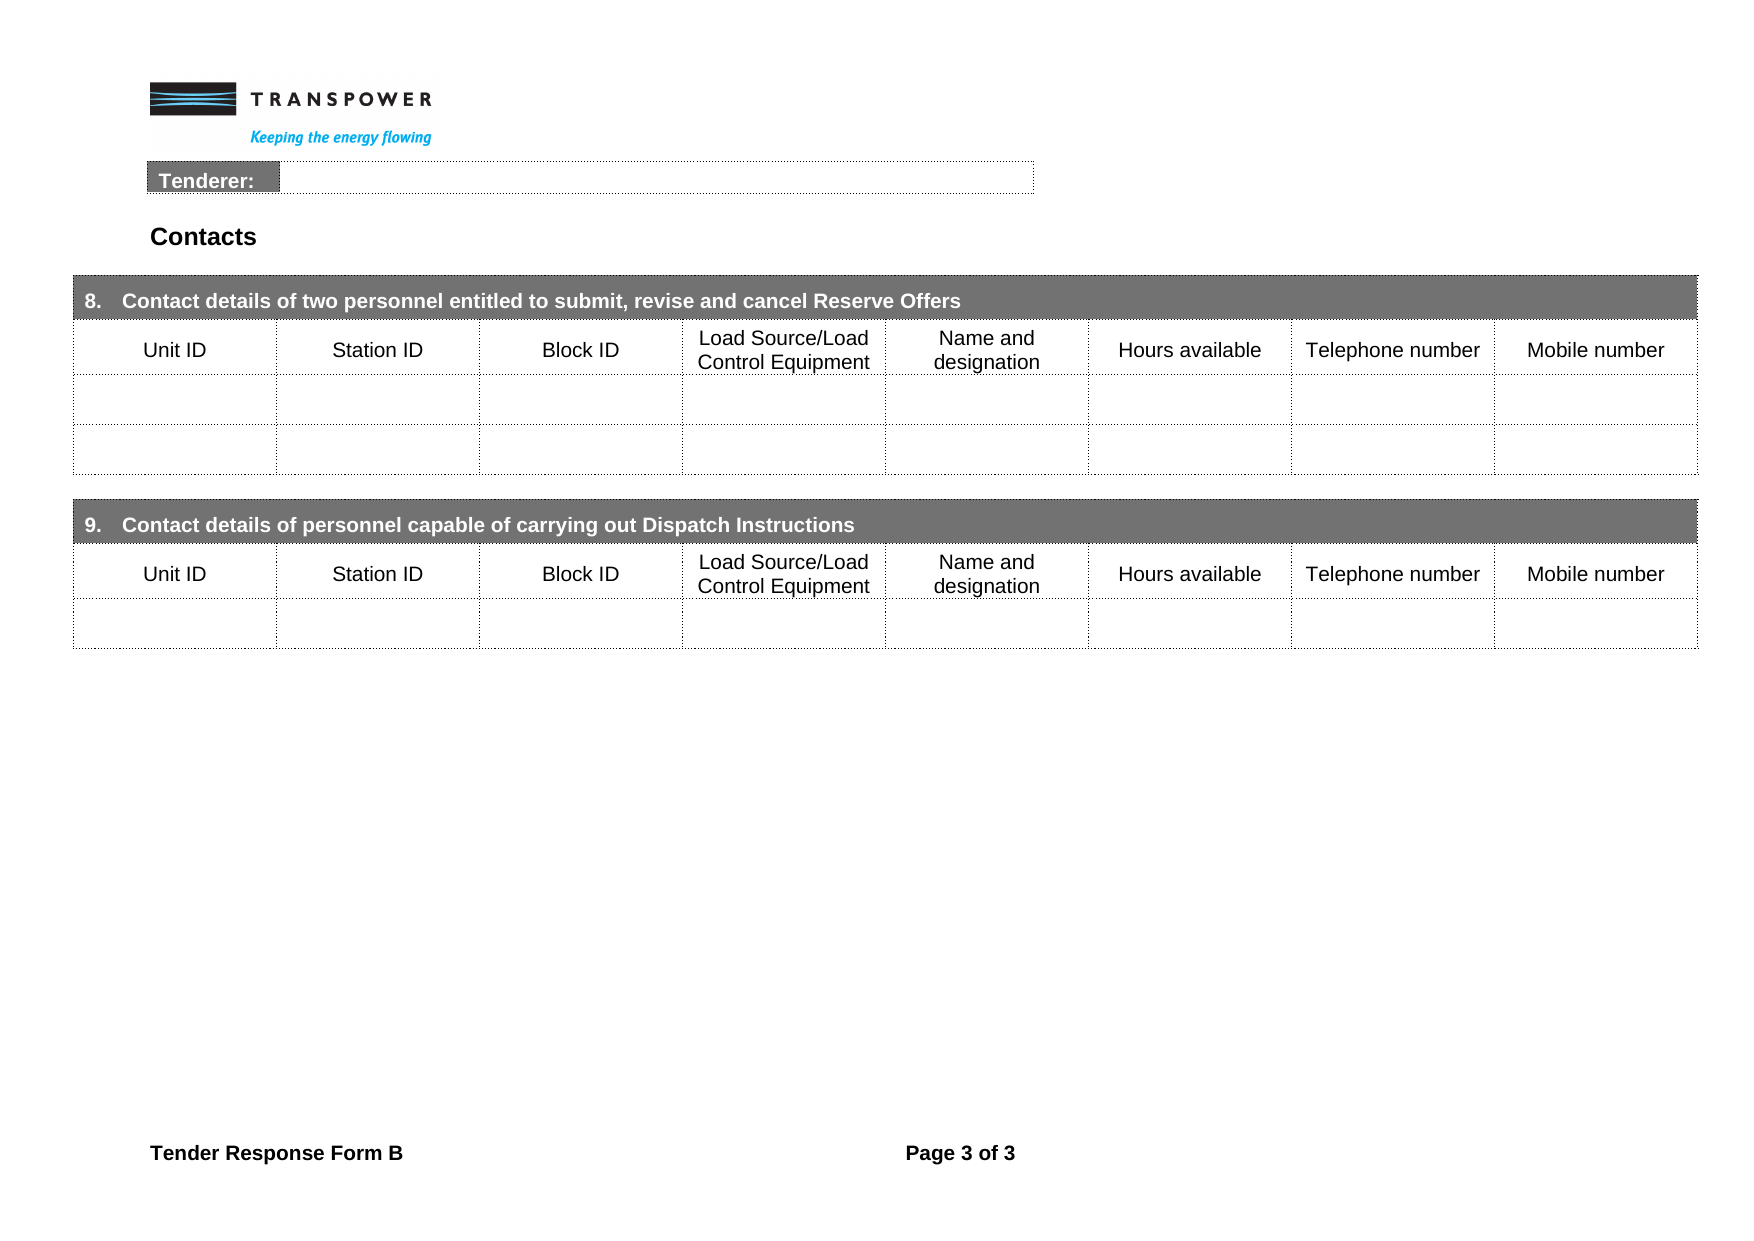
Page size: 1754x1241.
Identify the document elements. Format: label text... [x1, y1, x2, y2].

table_cell [1088, 424, 1291, 474]
picture [150, 75, 441, 154]
table_cell [1494, 598, 1697, 648]
table_cell [276, 374, 479, 424]
table_cell Hours available [1088, 319, 1291, 374]
table_cell Block ID [479, 319, 682, 374]
table_cell [479, 424, 682, 474]
table_cell [682, 598, 885, 648]
table_cell [1291, 424, 1494, 474]
table_cell Unit ID [73, 543, 276, 598]
table_cell [73, 598, 276, 648]
table_cell Station ID [276, 319, 479, 374]
table_cell [479, 374, 682, 424]
table_cell Mobile number [1494, 543, 1697, 598]
table_cell Telephone number [1291, 543, 1494, 598]
table_cell Block ID [479, 543, 682, 598]
table_cell [479, 598, 682, 648]
subtitle Contacts [150, 222, 1604, 251]
table_cell [682, 374, 885, 424]
table_cell Name and designation [885, 543, 1088, 598]
table_cell [885, 424, 1088, 474]
table_cell [885, 374, 1088, 424]
table_cell [1494, 424, 1697, 474]
table_cell [1088, 598, 1291, 648]
table_cell [1291, 598, 1494, 648]
table_cell Load Source/Load Control Equipment [682, 543, 885, 598]
table_cell [73, 424, 276, 474]
table_cell Mobile number [1494, 319, 1697, 374]
table_cell [682, 424, 885, 474]
table_cell [73, 374, 276, 424]
table_cell Load Source/Load Control Equipment [682, 319, 885, 374]
table_cell [276, 598, 479, 648]
table_cell [1291, 374, 1494, 424]
table_cell [885, 598, 1088, 648]
table_cell Station ID [276, 543, 479, 598]
table_cell Unit ID [73, 319, 276, 374]
table_header Contact details of personnel capable of carrying out Dispatch Instructions [73, 499, 1697, 543]
table_cell [1088, 374, 1291, 424]
table_cell Hours available [1088, 543, 1291, 598]
table_cell Name and designation [885, 319, 1088, 374]
table_cell Telephone number [1291, 319, 1494, 374]
table_cell [276, 424, 479, 474]
table_cell [1494, 374, 1697, 424]
table_header Contact details of two personnel entitled to submit, revise and cancel Reserve Offers [73, 275, 1697, 319]
